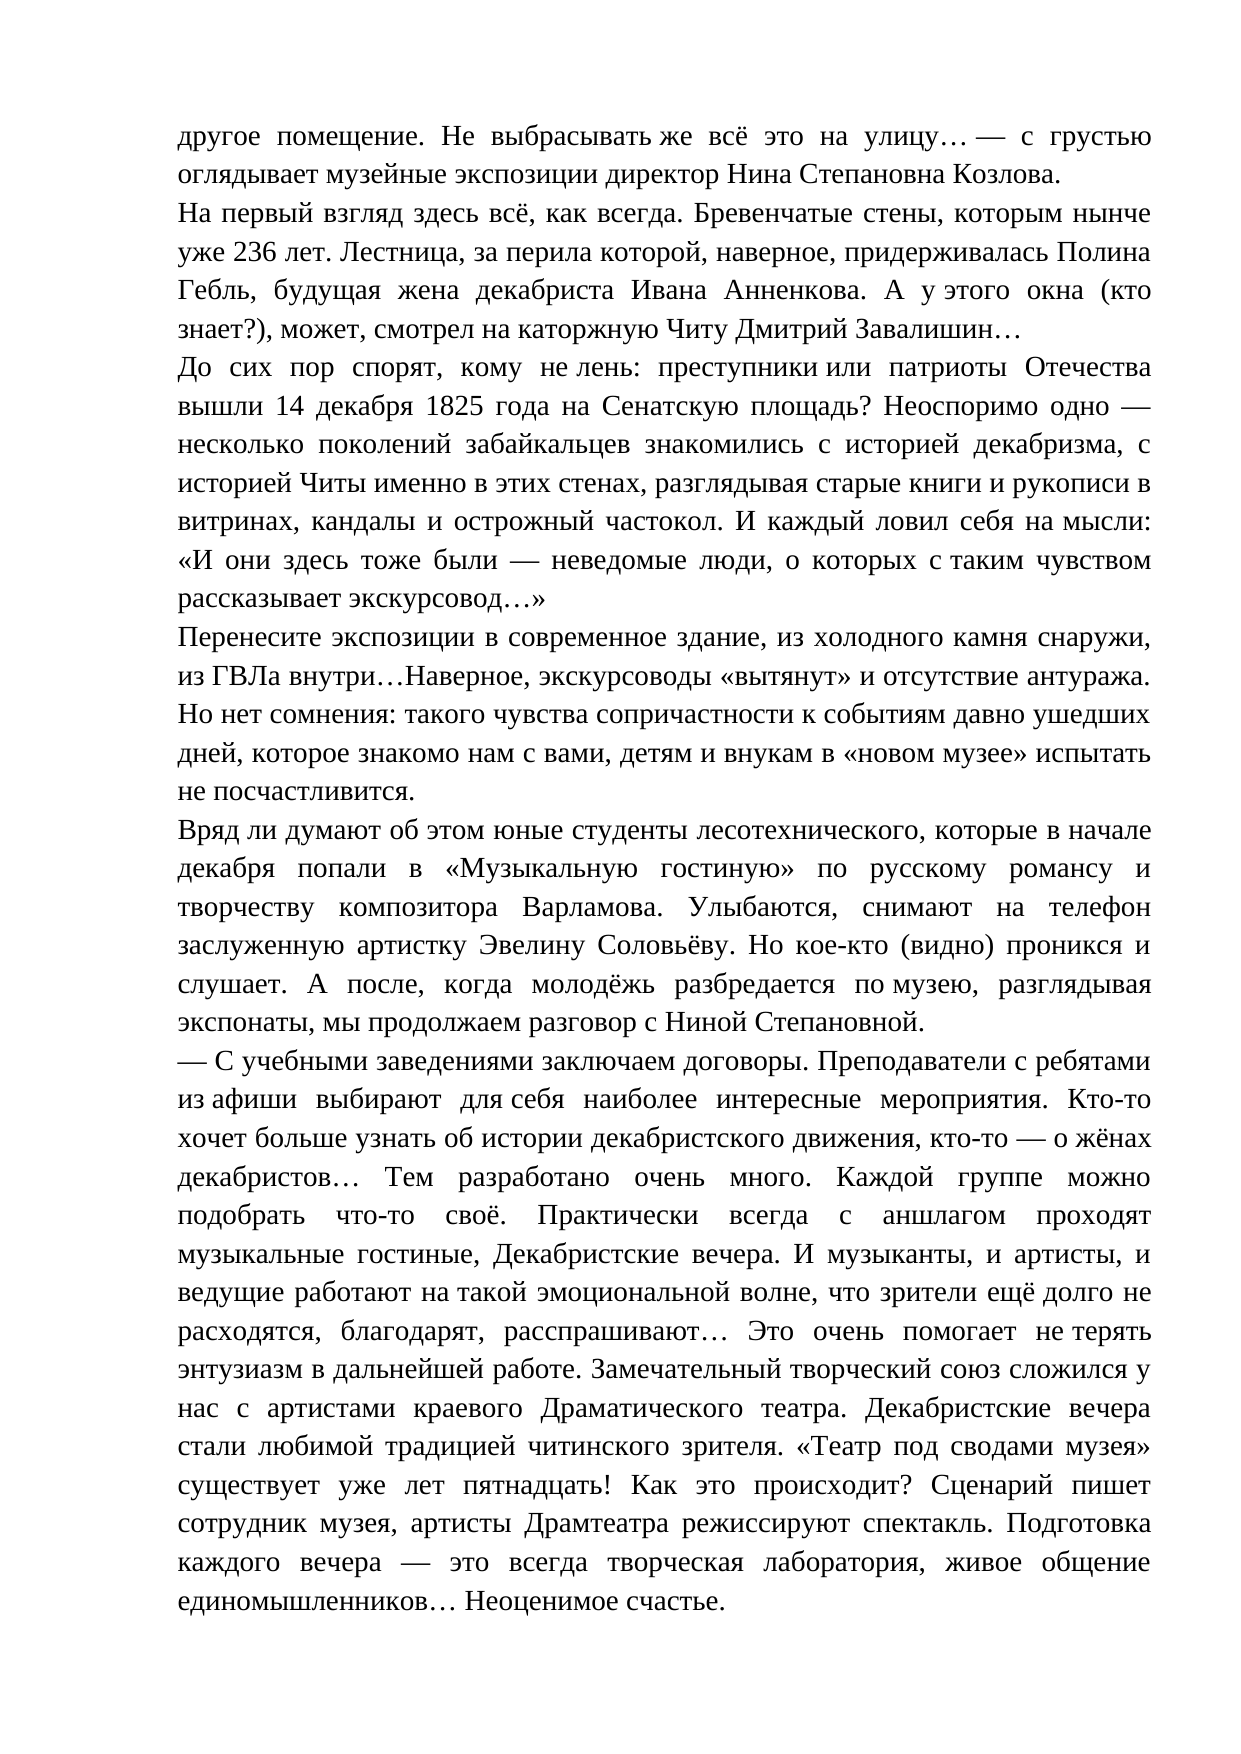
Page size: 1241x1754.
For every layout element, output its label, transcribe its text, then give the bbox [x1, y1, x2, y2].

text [177, 118, 1152, 190]
text На первый взгляд здесь всё, как всегда. Бревенчатые стены, которым нынче уже 236 лет. Лестница, за перила которой, наверное, придерживалась Полина Гебль, будущая жена декабриста Ивана Анненкова. А у этого окна (кто знает?), может, смотрел на каторжную Читу Дмитрий Завалишин… [177, 195, 1152, 344]
text До сих пор спорят, кому не лень: преступники или патриоты Отечества вышли 14 декабря 1825 года на Сенатскую площадь? Неоспоримо одно — несколько поколений забайкальцев знакомились с историей декабризма, с историей Читы именно в этих стенах, разглядывая старые книги и рукописи в витринах, кандалы и острожный частокол. И каждый ловил себя на мысли: «И они здесь тоже были — неведомые люди, о которых с таким чувством рассказывает экскурсовод…» [177, 349, 1152, 614]
text — С учебными заведениями заключаем договоры. Преподаватели с ребятами из афиши выбирают для себя наиболее интересные мероприятия. Кто-то хочет больше узнать об истории декабристского движения, кто-то — о жёнах декабристов… Тем разработано очень много. Каждой группе можно подобрать что-то своё. Практически всегда с аншлагом проходят музыкальные гостиные, Декабристские вечера. И музыканты, и артисты, и ведущие работают на такой эмоциональной волне, что зрители ещё долго не расходятся, благодарят, расспрашивают… Это очень помогает не терять энтузиазм в дальнейшей работе. Замечательный творческий союз сложился у нас с артистами краевого Драматического театра. Декабристские вечера стали любимой традицией читинского зрителя. «Театр под сводами музея» существует уже лет пятнадцать! Как это происходит? Сценарий пишет сотрудник музея, артисты Драмтеатра режиссируют спектакль. Подготовка каждого вечера — это всегда творческая лаборатория, живое общение единомышленников… Неоценимое счастье. [177, 1043, 1152, 1616]
text Перенесите экспозиции в современное здание, из холодного камня снаружи, из ГВЛа внутри…Наверное, экскурсоводы «вытянут» и отсутствие антуража. Но нет сомнения: такого чувства сопричастности к событиям давно ушедших дней, которое знакомо нам с вами, детям и внукам в «новом музее» испытать не посчастливится. [177, 619, 1152, 807]
text Вряд ли думают об этом юные студенты лесотехнического, которые в начале декабря попали в «Музыкальную гостиную» по русскому романсу и творчеству композитора Варламова. Улыбаются, снимают на телефон заслуженную артистку Эвелину Соловьёву. Но кое-кто (видно) проникся и слушает. А после, когда молодёжь разбредается по музею, разглядывая экспонаты, мы продолжаем разговор с Ниной Степановной. [177, 812, 1152, 1038]
